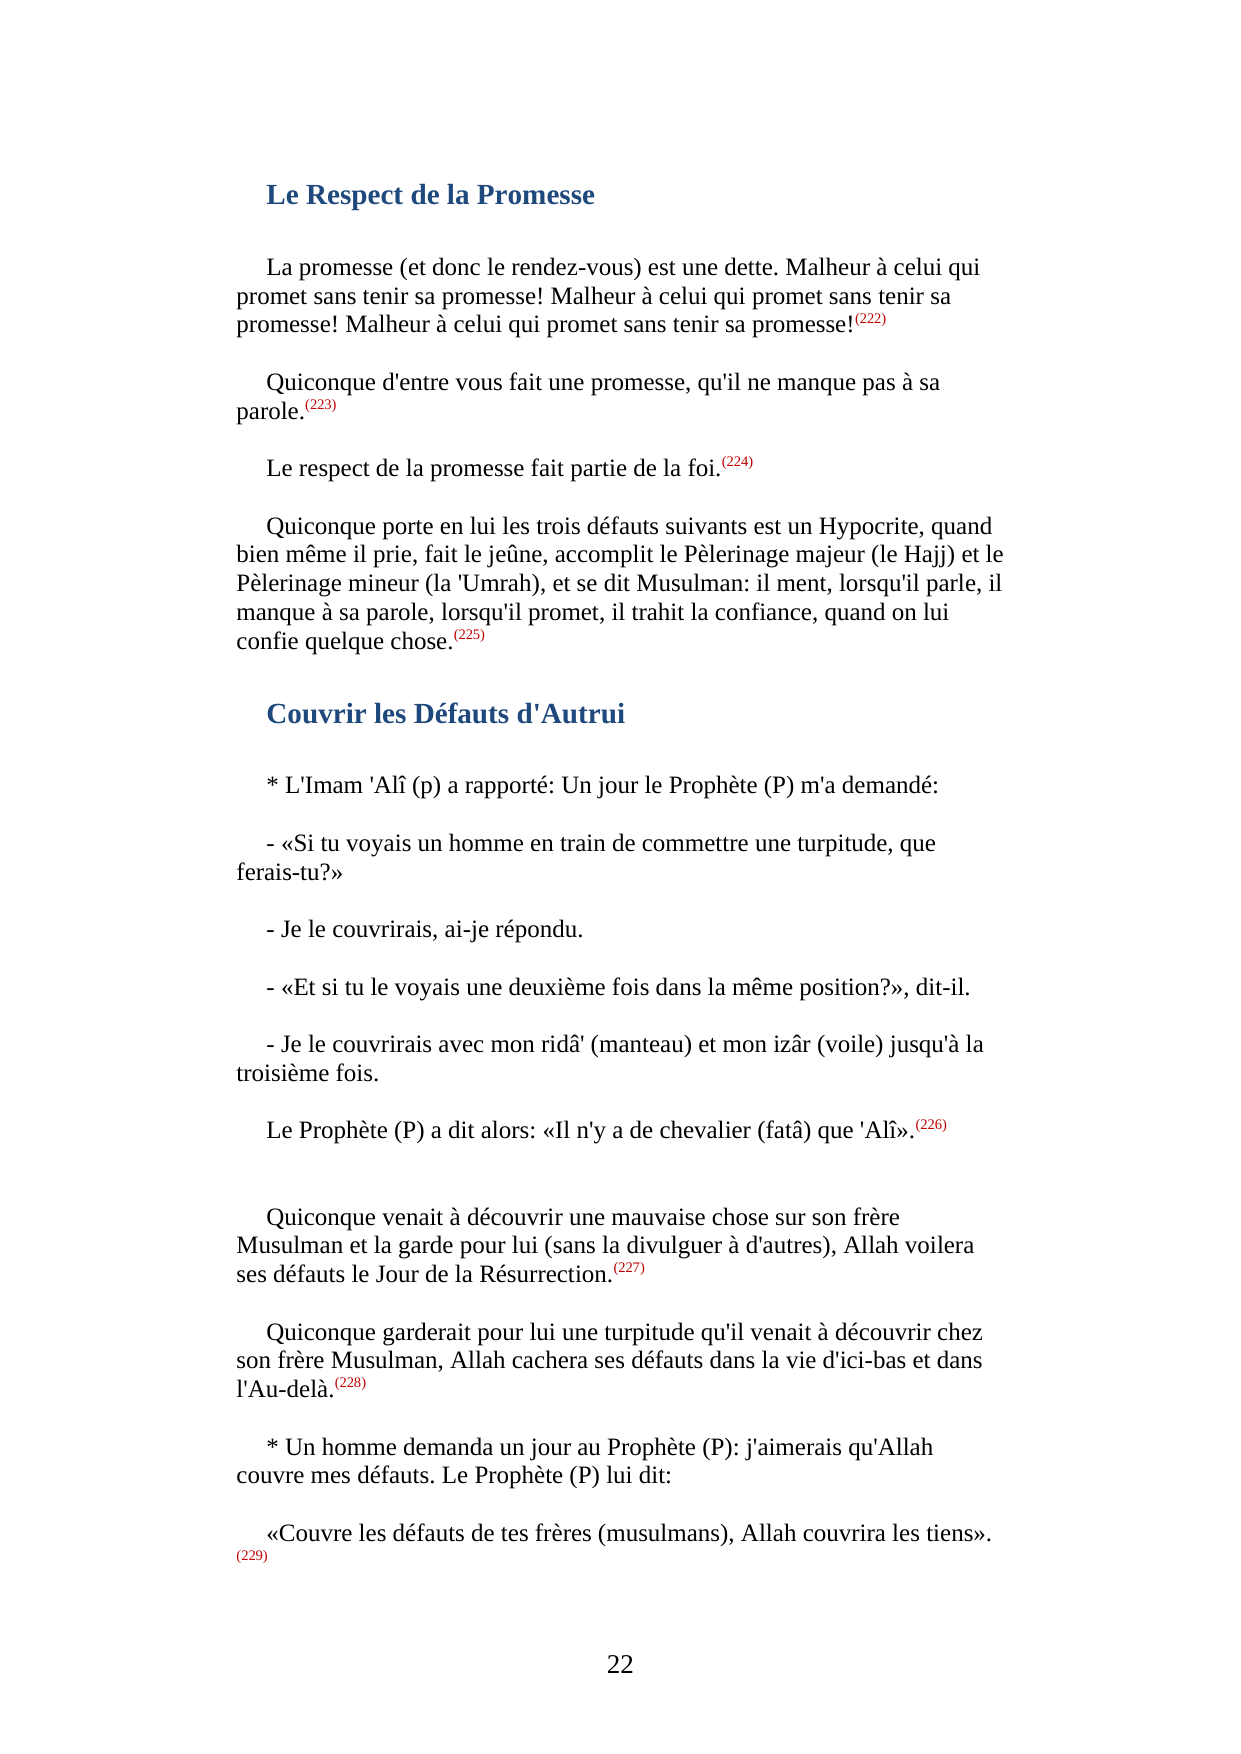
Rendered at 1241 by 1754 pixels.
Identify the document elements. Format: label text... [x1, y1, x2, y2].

text * Un homme demanda un jour au Prophète (P): j'aimerais qu'Allah couvre mes défauts. Le Prophète (P) lui dit: [236, 1432, 1004, 1489]
text Quiconque porte en lui les trois défauts suivants est un Hypocrite, quand bien même il prie, fait le jeûne, accomplit le Pèlerinage majeur (le Hajj) et le Pèlerinage mineur (la 'Umrah), et se dit Musulman: il ment, lorsqu'il parle, il manque à sa parole, lorsqu'il promet, il trahit la confiance, quand on lui confie quelque chose.(225) [236, 511, 1004, 654]
subtitle Le Respect de la Promesse [236, 177, 1004, 211]
text - «Si tu voyais un homme en train de commettre une turpitude, que ferais-tu?» [236, 828, 1004, 886]
text «Couvre les défauts de tes frères (musulmans), Allah couvrira les tiens».(229) [236, 1518, 1004, 1576]
text - Je le couvrirais avec mon ridâ' (manteau) et mon izâr (voile) jusqu'à la troisième fois. [236, 1029, 1004, 1087]
text * L'Imam 'Alî (p) a rapporté: Un jour le Prophète (P) m'a demandé: [236, 771, 1004, 799]
text Le Prophète (P) a dit alors: «Il n'y a de chevalier (fatâ) que 'Alî».(226) [236, 1116, 1004, 1144]
text - Je le couvrirais, ai-je répondu. [236, 914, 1004, 943]
text Quiconque d'entre vous fait une promesse, qu'il ne manque pas à sa parole.(223) [236, 367, 1004, 424]
text Le respect de la promesse fait partie de la foi.(224) [236, 453, 1004, 482]
text Quiconque venait à découvrir une mauvaise chose sur son frère Musulman et la garde pour lui (sans la divulguer à d'autres), Allah voilera ses défauts le Jour de la Résurrection.(227) [236, 1202, 1004, 1288]
subtitle Couvrir les Défauts d'Autrui [236, 696, 1004, 729]
text - «Et si tu le voyais une deuxième fois dans la même position?», dit-il. [236, 972, 1004, 1001]
text La promesse (et donc le rendez-vous) est une dette. Malheur à celui qui promet sans tenir sa promesse! Malheur à celui qui promet sans tenir sa promesse! Malheur à celui qui promet sans tenir sa promesse!(222) [236, 252, 1004, 338]
text Quiconque garderait pour lui une turpitude qu'il venait à découvrir chez son frère Musulman, Allah cachera ses défauts dans la vie d'ici-bas et dans l'Au-delà.(228) [236, 1317, 1004, 1403]
